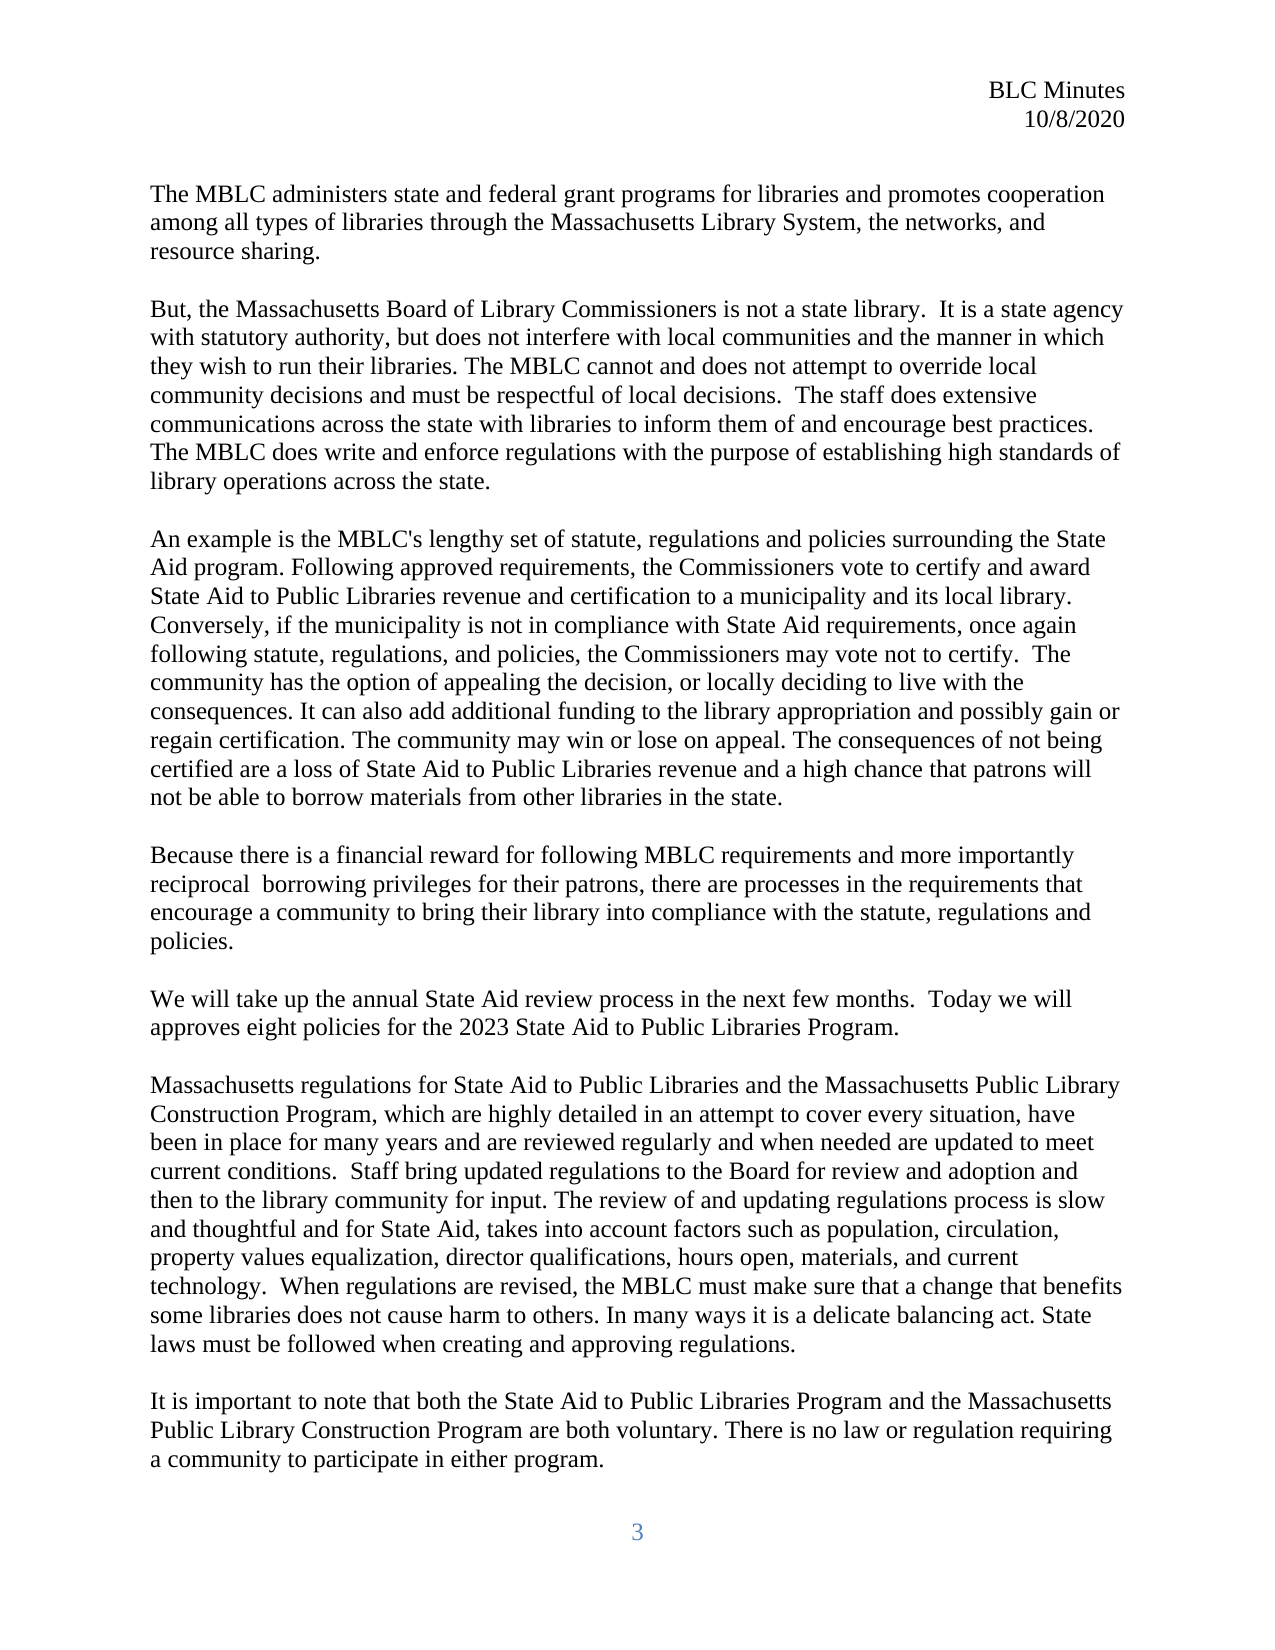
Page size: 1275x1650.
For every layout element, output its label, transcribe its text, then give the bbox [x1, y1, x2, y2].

text But, the Massachusetts Board of Library Commissioners is not a state library. It is a state agency with statutory authority, but does not interfere with local communities and the manner in which they wish to run their libraries. The MBLC cannot and does not attempt to override local community decisions and must be respectful of local decisions. The staff does extensive communications across the state with libraries to inform them of and encourage best practices. The MBLC does write and enforce regulations with the purpose of establishing high standards of library operations across the state. [150, 294, 1125, 495]
text Massachusetts regulations for State Aid to Public Libraries and the Massachusetts Public Library Construction Program, which are highly detailed in an attempt to cover every situation, have been in place for many years and are reviewed regularly and when needed are updated to meet current conditions. Staff bring updated regulations to the Board for review and adoption and then to the library community for input. The review of and updating regulations process is slow and thoughtful and for State Aid, takes into account factors such as population, circulation, property values equalization, director qualifications, hours open, materials, and current technology. When regulations are revised, the MBLC must make sure that a change that benefits some libraries does not cause harm to others. In many ways it is a delicate balancing act. State laws must be followed when creating and approving regulations. [150, 1070, 1125, 1357]
text Because there is a financial reward for following MBLC requirements and more importantly reciprocal borrowing privileges for their patrons, there are processes in the requirements that encourage a community to bring their library into compliance with the statute, regulations and policies. [150, 840, 1125, 955]
text It is important to note that both the State Aid to Public Libraries Program and the Massachusetts Public Library Construction Program are both voluntary. There is no law or regulation requiring a community to participate in either program. [150, 1386, 1125, 1472]
text We will take up the annual State Aid review process in the next few months. Today we will approves eight policies for the 2023 State Aid to Public Libraries Program. [150, 984, 1125, 1041]
text The MBLC administers state and federal grant programs for libraries and promotes cooperation among all types of libraries through the Massachusetts Library System, the networks, and resource sharing. [150, 179, 1125, 265]
text An example is the MBLC's lengthy set of statute, regulations and policies surrounding the State Aid program. Following approved requirements, the Commissioners vote to certify and award State Aid to Public Libraries revenue and certification to a municipality and its local library. Conversely, if the municipality is not in compliance with State Aid requirements, once again following statute, regulations, and policies, the Commissioners may vote not to certify. The community has the option of appealing the decision, or locally deciding to live with the consequences. It can also add additional funding to the library appropriation and possibly gain or regain certification. The community may win or lose on appeal. The consequences of not being certified are a loss of State Aid to Public Libraries revenue and a high chance that patrons will not be able to borrow materials from other libraries in the state. [150, 524, 1125, 811]
